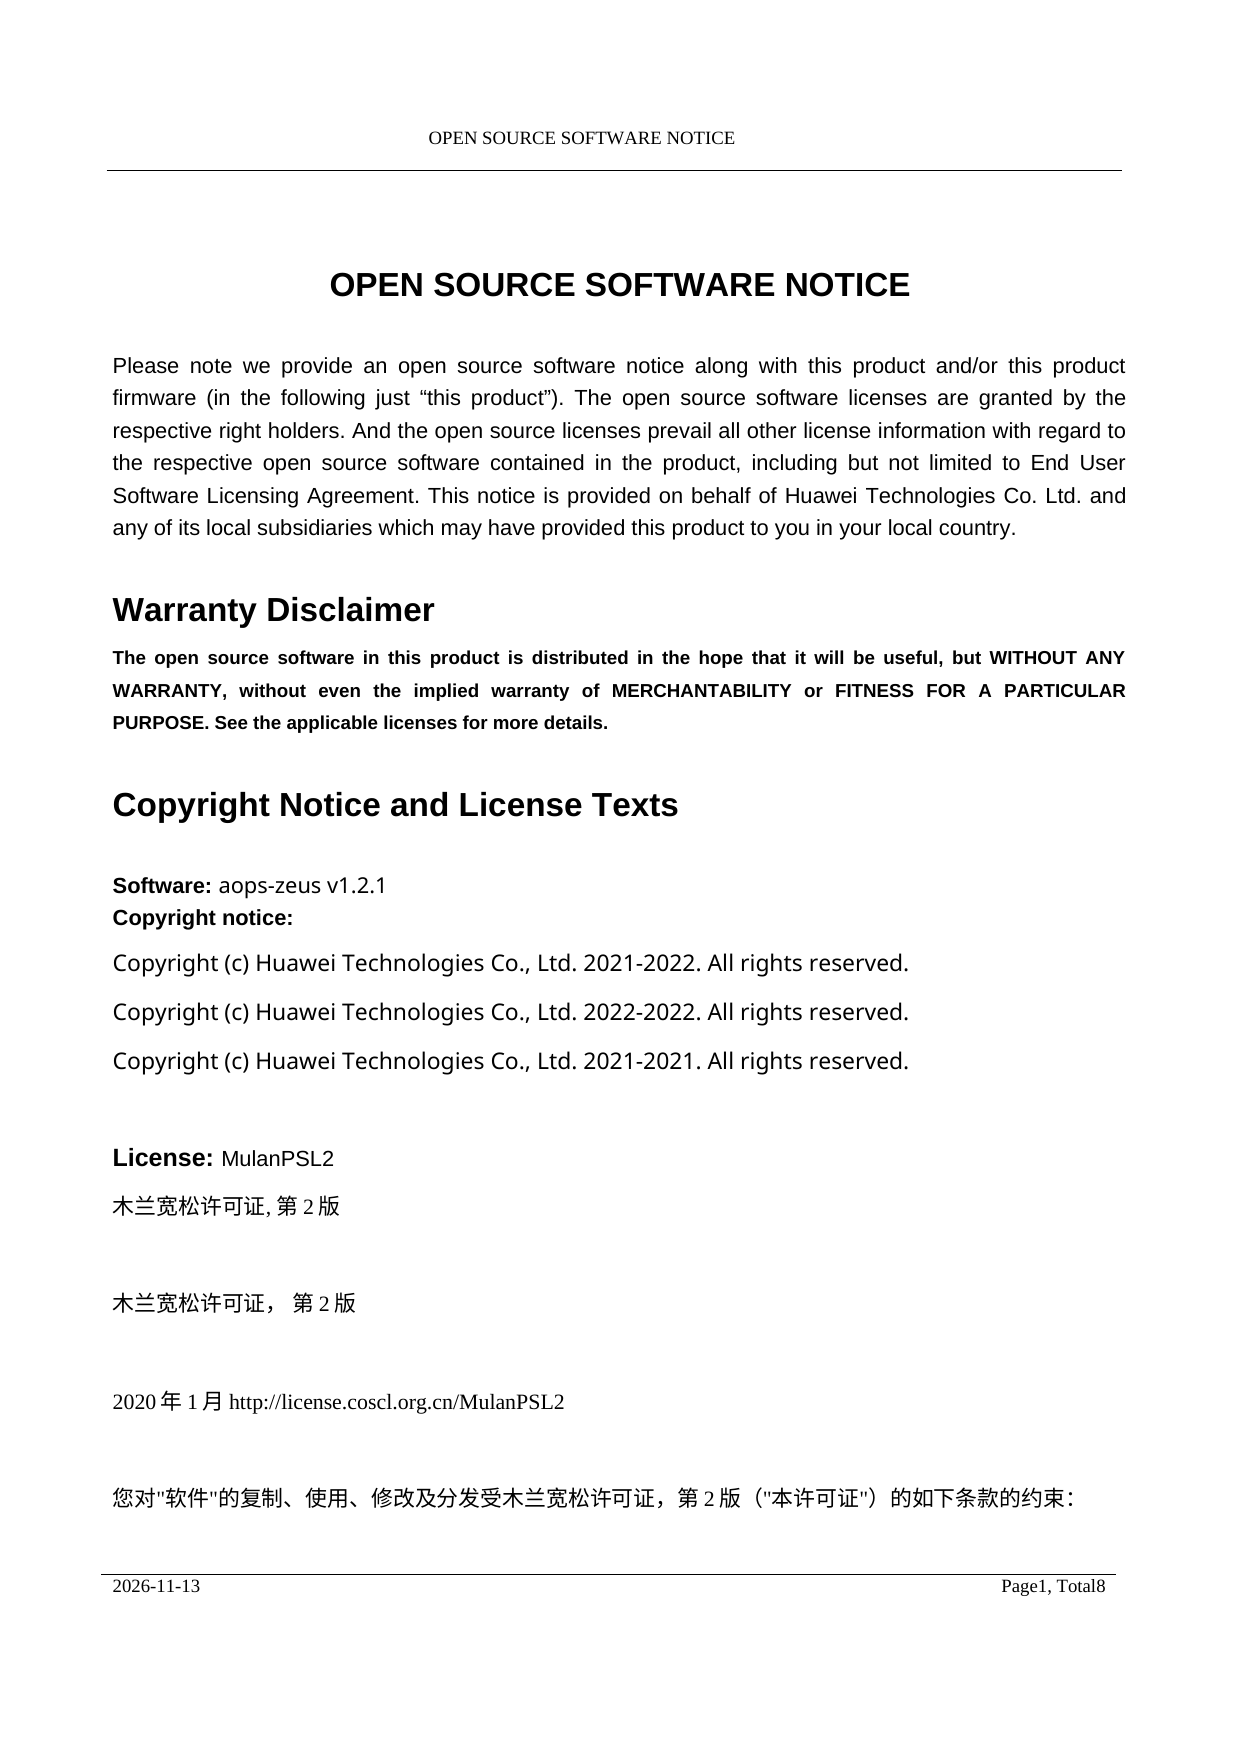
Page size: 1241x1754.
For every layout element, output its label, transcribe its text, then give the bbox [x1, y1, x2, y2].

text The open source software in this product is distributed in the hope that it will be useful, but WITHOUT ANY WARRANTY, without even the implied warranty of MERCHANTABILITY or FITNESS FOR A PARTICULAR PURPOSE. See the applicable licenses for more details. [112, 641, 1128, 739]
text OPEN SOURCE SOFTWARE NOTICE [112, 251, 1128, 316]
text Software: aops-zeus v1.2.1 [112, 869, 1128, 901]
text Copyright (c) Huawei Technologies Co., Ltd. 2021-2022. All rights reserved. Copyright (c) Huawei Technologies Co., Ltd. 2022-2022. All rights reserved. Copyright (c) Huawei Technologies Co., Ltd. 2021-2021. All rights reserved. [112, 947, 1128, 1125]
text Copyright notice: [112, 901, 1128, 934]
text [112, 1188, 1128, 1513]
text License: MulanPSL2 [112, 1142, 1128, 1174]
text Copyright Notice and License Texts [112, 771, 1128, 836]
text Warranty Disclaimer [112, 576, 1128, 641]
text Please note we provide an open source software notice along with this product and/or this product firmware (in the following just “this product”). The open source software licenses are granted by the respective right holders. And the open source licenses prevail all other license information with regard to the respective open source software contained in the product, including but not limited to End User Software Licensing Agreement. This notice is provided on behalf of Huawei Technologies Co. Ltd. and any of its local subsidiaries which may have provided this product to you in your local country. [112, 349, 1128, 544]
